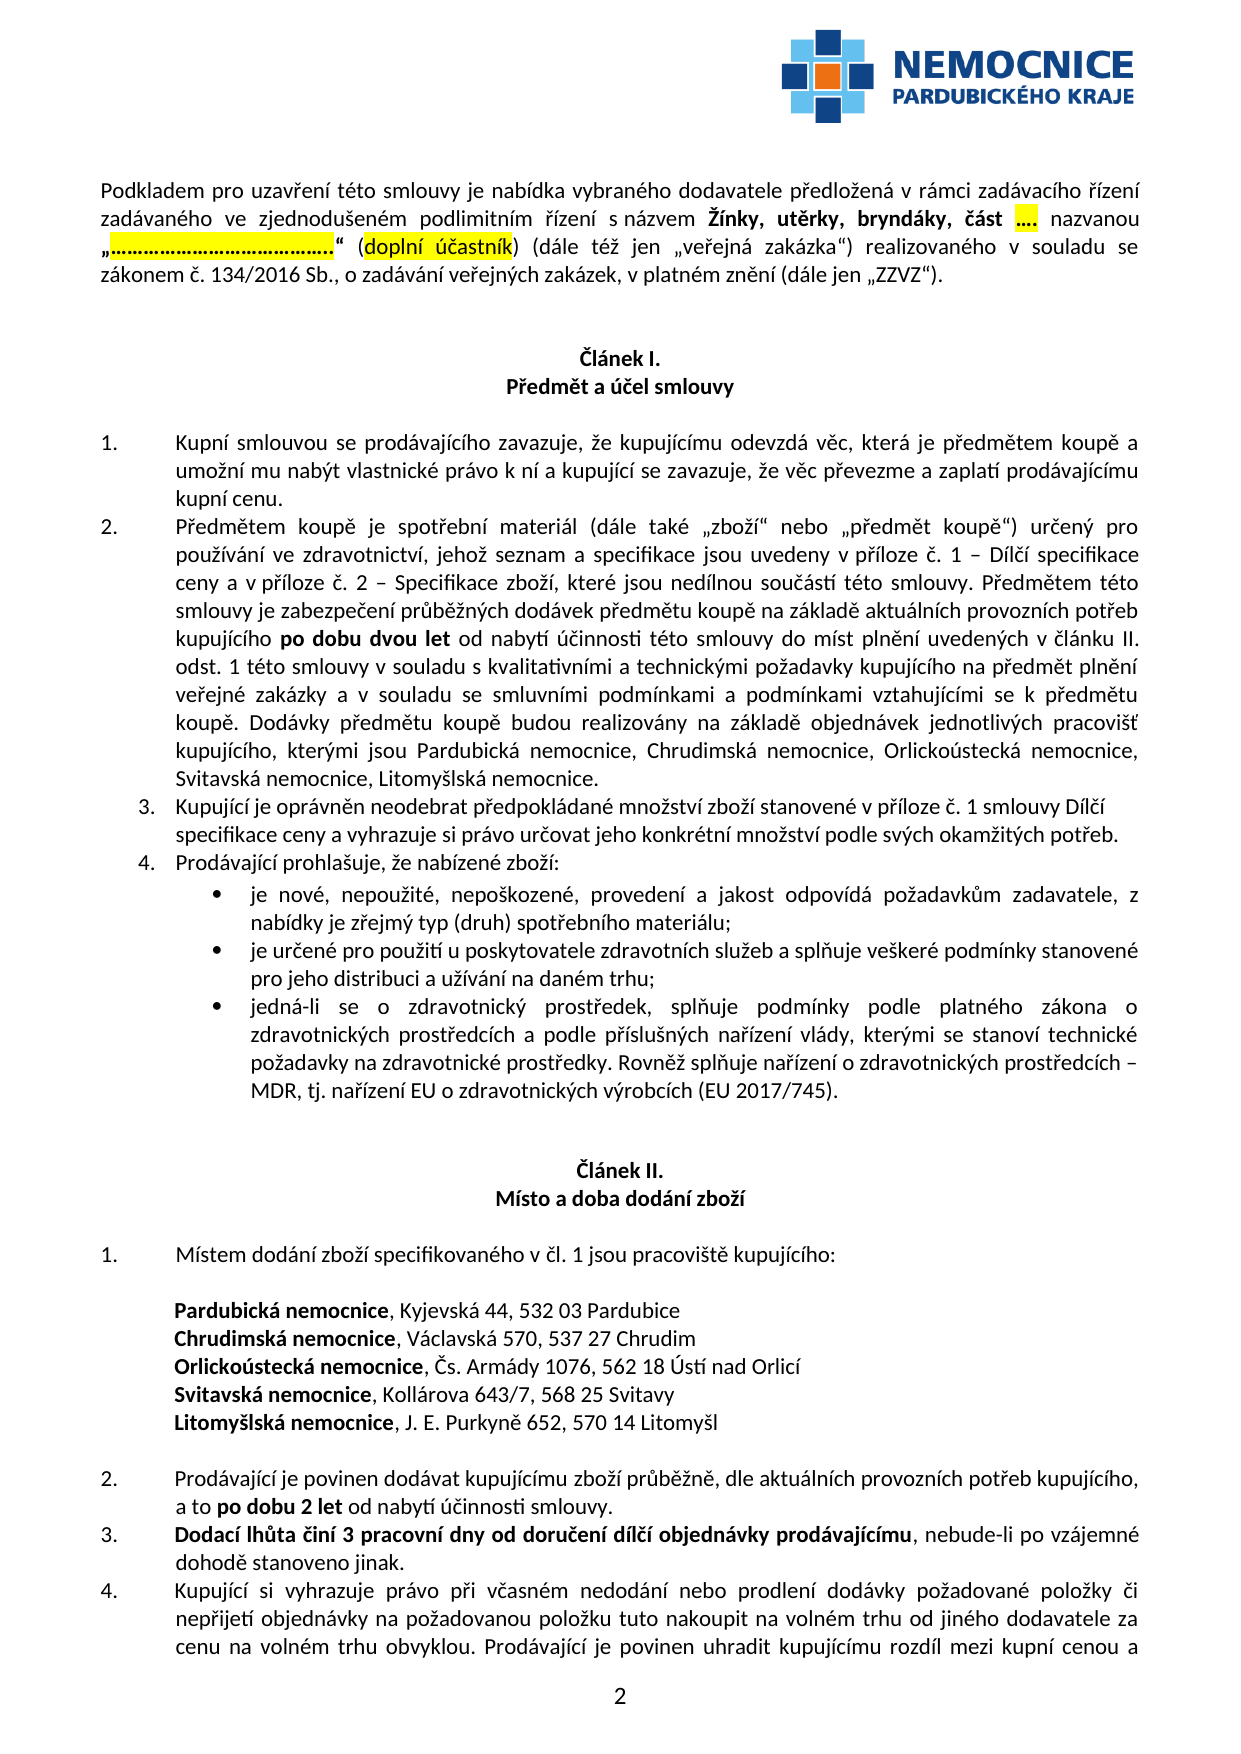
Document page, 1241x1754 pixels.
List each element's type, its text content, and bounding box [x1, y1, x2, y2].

text Chrudimská nemocnice, Václavská 570, 537 27 Chrudim [100, 1324, 1140, 1352]
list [100, 1576, 1140, 1660]
title Článek I. [100, 344, 1140, 372]
text Svitavská nemocnice, Kollárova 643/7, 568 25 Svitavy [100, 1380, 1140, 1408]
list Prodávající prohlašuje, že nabízené zboží: [138, 848, 1140, 876]
list Místem dodání zboží specifikovaného v čl. 1 jsou pracoviště kupujícího: [100, 1240, 1140, 1268]
list je určené pro použití u poskytovatele zdravotních služeb a splňuje veškeré podmínky stanovené pro jeho distribuci a užívání na daném trhu; [213, 936, 1140, 992]
text Podkladem pro uzavření této smlouvy je nabídka vybraného dodavatele předložená v rámci zadávacího řízení zadávaného ve zjednodušeném podlimitním řízení s názvem Žínky, utěrky, bryndáky, část …. nazvanou „…………………………………..“ (doplní účastník) (dále též jen „veřejná zakázka“) realizovaného v souladu se zákonem č. 134/2016 Sb., o zadávání veřejných zakázek, v platném znění (dále jen „ZZVZ“). [100, 176, 1140, 288]
list je nové, nepoužité, nepoškozené, provedení a jakost odpovídá požadavkům zadavatele, z nabídky je zřejmý typ (druh) spotřebního materiálu; [213, 880, 1140, 936]
title Článek II. [100, 1156, 1140, 1184]
picture [780, 28, 1134, 124]
text Pardubická nemocnice, Kyjevská 44, 532 03 Pardubice [100, 1296, 1140, 1324]
title Místo a doba dodání zboží [100, 1184, 1140, 1212]
list Prodávající je povinen dodávat kupujícímu zboží průběžně, dle aktuálních provozních potřeb kupujícího, a to po dobu 2 let od nabytí účinnosti smlouvy. [100, 1464, 1140, 1520]
list jedná-li se o zdravotnický prostředek, splňuje podmínky podle platného zákona o zdravotnických prostředcích a podle příslušných nařízení vlády, kterými se stanoví technické požadavky na zdravotnické prostředky. Rovněž splňuje nařízení o zdravotnických prostředcích – MDR, tj. nařízení EU o zdravotnických výrobcích (EU 2017/745). [213, 992, 1140, 1104]
list Předmětem koupě je spotřební materiál (dále také „zboží“ nebo „předmět koupě“) určený pro používání ve zdravotnictví, jehož seznam a specifikace jsou uvedeny v příloze č. 1 – Dílčí specifikace ceny a v příloze č. 2 – Specifikace zboží, které jsou nedílnou součástí této smlouvy. Předmětem této smlouvy je zabezpečení průběžných dodávek předmětu koupě na základě aktuálních provozních potřeb kupujícího po dobu dvou let od nabytí účinnosti této smlouvy do míst plnění uvedených v článku II. odst. 1 této smlouvy v souladu s kvalitativními a technickými požadavky kupujícího na předmět plnění veřejné zakázky a v souladu se smluvními podmínkami a podmínkami vztahujícími se k předmětu koupě. Dodávky předmětu koupě budou realizovány na základě objednávek jednotlivých pracovišť kupujícího, kterými jsou Pardubická nemocnice, Chrudimská nemocnice, Orlickoústecká nemocnice, Svitavská nemocnice, Litomyšlská nemocnice. [100, 512, 1140, 792]
text Litomyšlská nemocnice, J. E. Purkyně 652, 570 14 Litomyšl [100, 1408, 1140, 1436]
title Předmět a účel smlouvy [100, 372, 1140, 400]
list Dodací lhůta činí 3 pracovní dny od doručení dílčí objednávky prodávajícímu, nebude-li po vzájemné dohodě stanoveno jinak. [100, 1520, 1140, 1576]
list Kupující je oprávněn neodebrat předpokládané množství zboží stanovené v příloze č. 1 smlouvy Dílčí specifikace ceny a vyhrazuje si právo určovat jeho konkrétní množství podle svých okamžitých potřeb. [138, 792, 1140, 848]
text Orlickoústecká nemocnice, Čs. Armády 1076, 562 18 Ústí nad Orlicí [100, 1352, 1140, 1380]
list Kupní smlouvou se prodávajícího zavazuje, že kupujícímu odevzdá věc, která je předmětem koupě a umožní mu nabýt vlastnické právo k ní a kupující se zavazuje, že věc převezme a zaplatí prodávajícímu kupní cenu. [100, 428, 1140, 512]
